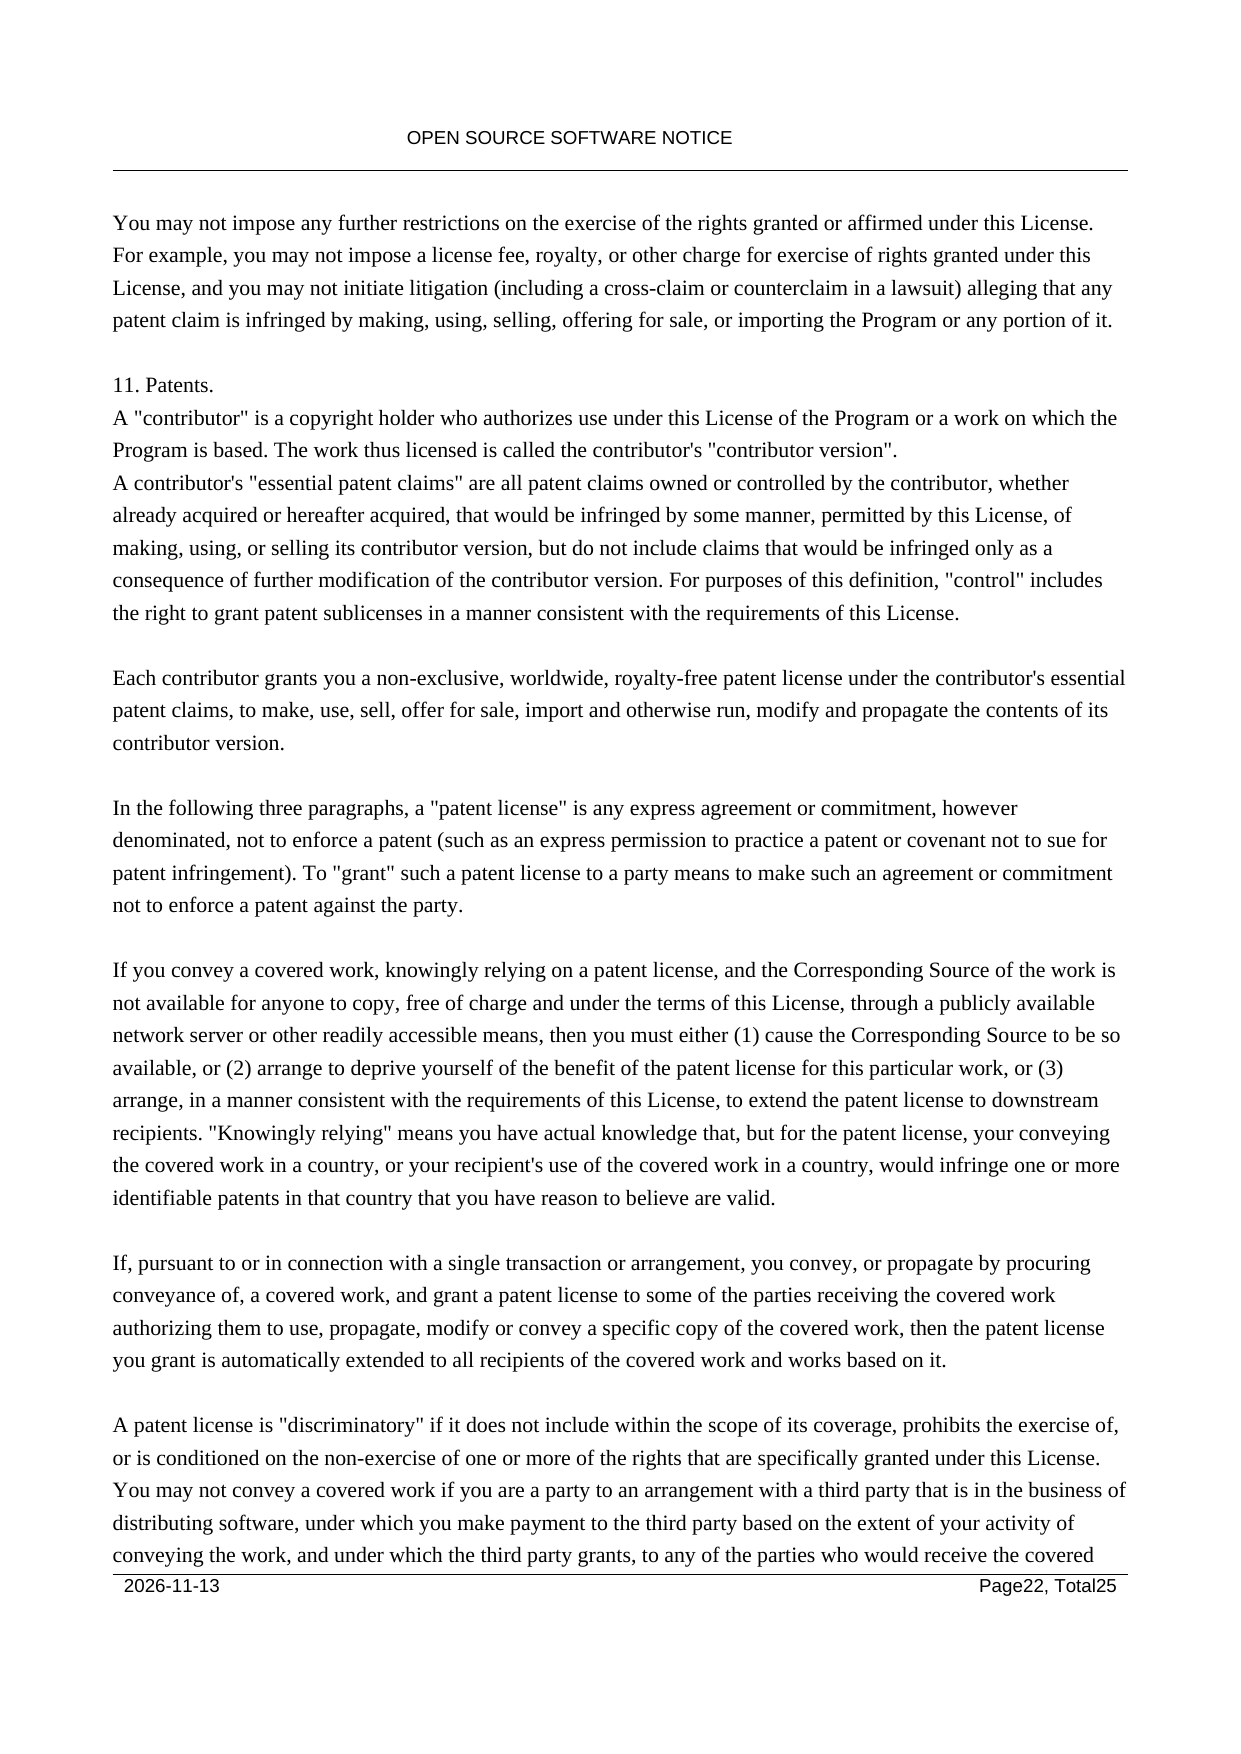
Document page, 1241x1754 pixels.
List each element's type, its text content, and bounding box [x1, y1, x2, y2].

text A "contributor" is a copyright holder who authorizes use under this License of the Program or a work on which the Program is based. The work thus licensed is called the contributor's "contributor version". [112, 401, 1128, 466]
text Each contributor grants you a non-exclusive, worldwide, royalty-free patent license under the contributor's essential patent claims, to make, use, sell, offer for sale, import and otherwise run, modify and propagate the contents of its contributor version. [112, 661, 1128, 759]
text You may not impose any further restrictions on the exercise of the rights granted or affirmed under this License. For example, you may not impose a license fee, royalty, or other charge for exercise of rights granted under this License, and you may not initiate litigation (including a cross-claim or counterclaim in a lawsuit) alleging that any patent claim is infringed by making, using, selling, offering for sale, or importing the Program or any portion of it. [112, 206, 1128, 336]
text A contributor's "essential patent claims" are all patent claims owned or controlled by the contributor, whether already acquired or hereafter acquired, that would be infringed by some manner, permitted by this License, of making, using, or selling its contributor version, but do not include claims that would be infringed only as a consequence of further modification of the contributor version. For purposes of this definition, "control" includes the right to grant patent sublicenses in a manner consistent with the requirements of this License. [112, 466, 1128, 629]
text 11. Patents. [112, 369, 1128, 401]
text If you convey a covered work, knowingly relying on a patent license, and the Corresponding Source of the work is not available for anyone to copy, free of charge and under the terms of this License, through a publicly available network server or other readily accessible means, then you must either (1) cause the Corresponding Source to be so available, or (2) arrange to deprive yourself of the benefit of the patent license for this particular work, or (3) arrange, in a manner consistent with the requirements of this License, to extend the patent license to downstream recipients. "Knowingly relying" means you have actual knowledge that, but for the patent license, your conveying the covered work in a country, or your recipient's use of the covered work in a country, would infringe one or more identifiable patents in that country that you have reason to believe are valid. [112, 954, 1128, 1214]
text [112, 1409, 1128, 1571]
text In the following three paragraphs, a "patent license" is any express agreement or commitment, however denominated, not to enforce a patent (such as an express permission to practice a patent or covenant not to sue for patent infringement). To "grant" such a patent license to a party means to make such an agreement or commitment not to enforce a patent against the party. [112, 791, 1128, 921]
text If, pursuant to or in connection with a single transaction or arrangement, you convey, or propagate by procuring conveyance of, a covered work, and grant a patent license to some of the parties receiving the covered work authorizing them to use, propagate, modify or convey a specific copy of the covered work, then the patent license you grant is automatically extended to all recipients of the covered work and works based on it. [112, 1246, 1128, 1376]
